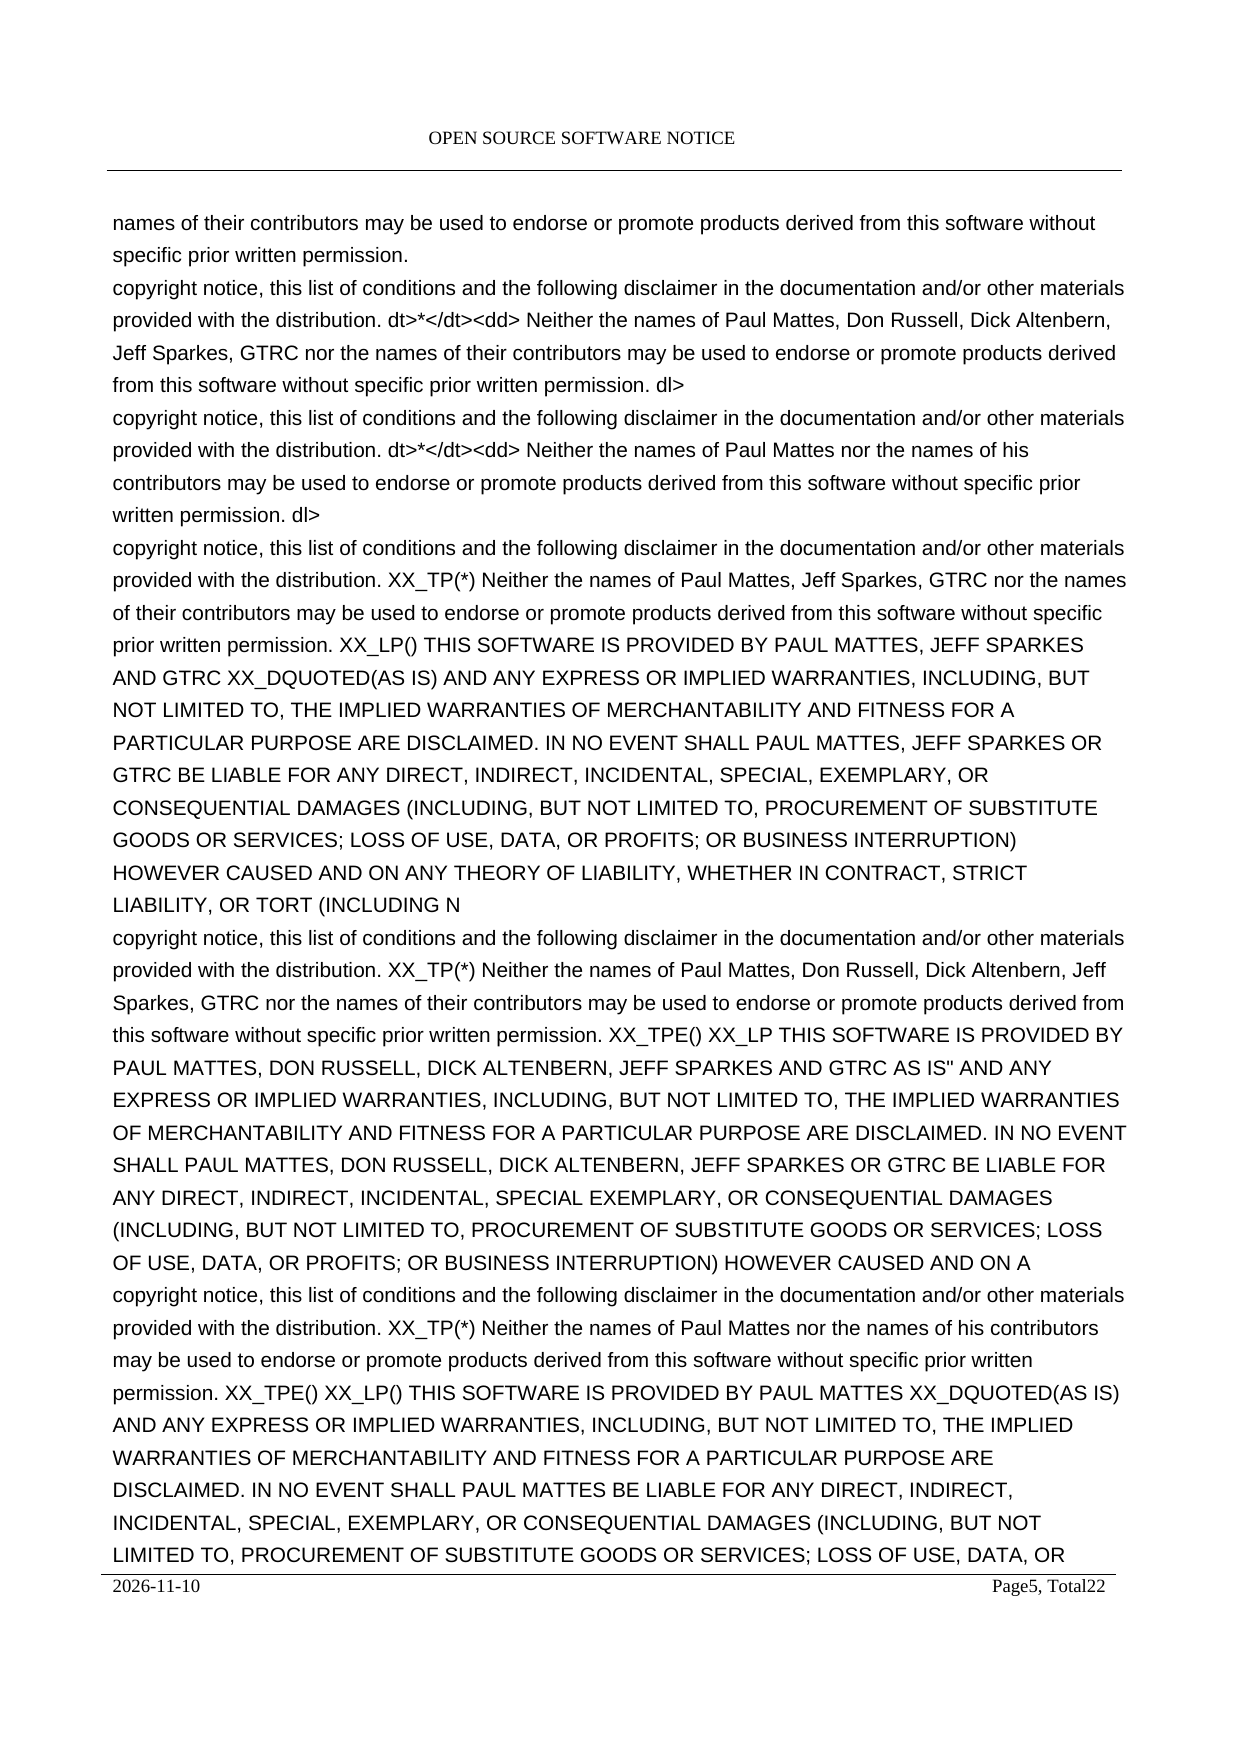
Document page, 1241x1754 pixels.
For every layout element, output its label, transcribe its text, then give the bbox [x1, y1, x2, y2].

text copyright notice, this list of conditions and the following disclaimer in the documentation and/or other materials provided with the distribution. dt>*</dt><dd> Neither the names of Paul Mattes nor the names of his contributors may be used to endorse or promote products derived from this software without specific prior written permission. dl> [112, 401, 1128, 531]
text copyright notice, this list of conditions and the following disclaimer in the documentation and/or other materials provided with the distribution. dt>*</dt><dd> Neither the names of Paul Mattes, Don Russell, Dick Altenbern, Jeff Sparkes, GTRC nor the names of their contributors may be used to endorse or promote products derived from this software without specific prior written permission. dl> [112, 271, 1128, 401]
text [112, 1279, 1128, 1571]
text copyright notice, this list of conditions and the following disclaimer in the documentation and/or other materials provided with the distribution. XX_TP(*) Neither the names of Paul Mattes, Jeff Sparkes, GTRC nor the names of their contributors may be used to endorse or promote products derived from this software without specific prior written permission. XX_LP() THIS SOFTWARE IS PROVIDED BY PAUL MATTES, JEFF SPARKES AND GTRC XX_DQUOTED(AS IS) AND ANY EXPRESS OR IMPLIED WARRANTIES, INCLUDING, BUT NOT LIMITED TO, THE IMPLIED WARRANTIES OF MERCHANTABILITY AND FITNESS FOR A PARTICULAR PURPOSE ARE DISCLAIMED. IN NO EVENT SHALL PAUL MATTES, JEFF SPARKES OR GTRC BE LIABLE FOR ANY DIRECT, INDIRECT, INCIDENTAL, SPECIAL, EXEMPLARY, OR CONSEQUENTIAL DAMAGES (INCLUDING, BUT NOT LIMITED TO, PROCUREMENT OF SUBSTITUTE GOODS OR SERVICES; LOSS OF USE, DATA, OR PROFITS; OR BUSINESS INTERRUPTION) HOWEVER CAUSED AND ON ANY THEORY OF LIABILITY, WHETHER IN CONTRACT, STRICT LIABILITY, OR TORT (INCLUDING N [112, 531, 1128, 921]
text copyright notice, this list of conditions and the following disclaimer in the documentation and/or other materials provided with the distribution. XX_TP(*) Neither the names of Paul Mattes, Don Russell, Dick Altenbern, Jeff Sparkes, GTRC nor the names of their contributors may be used to endorse or promote products derived from this software without specific prior written permission. XX_TPE() XX_LP THIS SOFTWARE IS PROVIDED BY PAUL MATTES, DON RUSSELL, DICK ALTENBERN, JEFF SPARKES AND GTRC AS IS" AND ANY EXPRESS OR IMPLIED WARRANTIES, INCLUDING, BUT NOT LIMITED TO, THE IMPLIED WARRANTIES OF MERCHANTABILITY AND FITNESS FOR A PARTICULAR PURPOSE ARE DISCLAIMED. IN NO EVENT SHALL PAUL MATTES, DON RUSSELL, DICK ALTENBERN, JEFF SPARKES OR GTRC BE LIABLE FOR ANY DIRECT, INDIRECT, INCIDENTAL, SPECIAL EXEMPLARY, OR CONSEQUENTIAL DAMAGES (INCLUDING, BUT NOT LIMITED TO, PROCUREMENT OF SUBSTITUTE GOODS OR SERVICES; LOSS OF USE, DATA, OR PROFITS; OR BUSINESS INTERRUPTION) HOWEVER CAUSED AND ON A [112, 921, 1128, 1279]
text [112, 206, 1128, 271]
